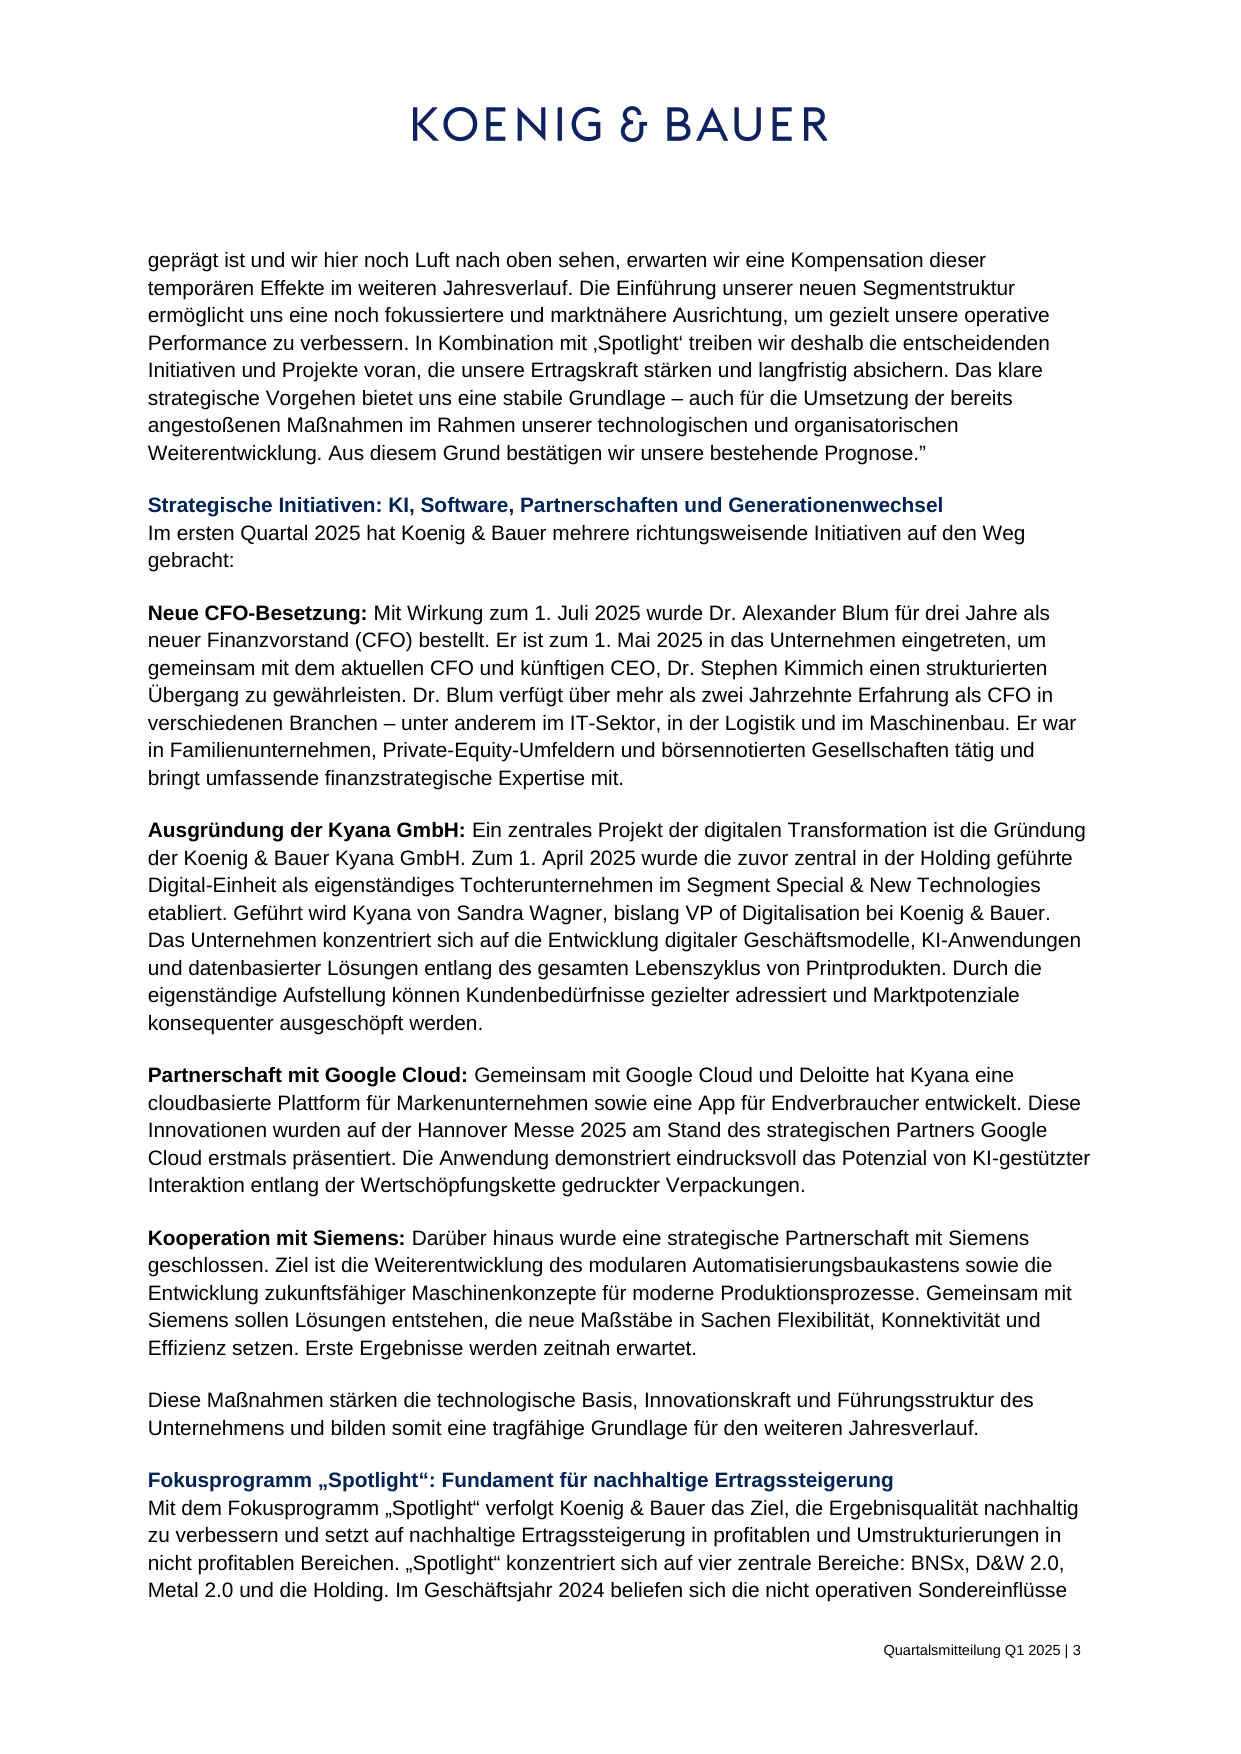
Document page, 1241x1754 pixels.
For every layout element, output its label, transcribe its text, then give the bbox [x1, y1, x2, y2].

text Ausgründung der Kyana GmbH: Ein zentrales Projekt der digitalen Transformation ist die Gründung der Koenig & Bauer Kyana GmbH. Zum 1. April 2025 wurde die zuvor zentral in der Holding geführte Digital-Einheit als eigenständiges Tochterunternehmen im Segment Special & New Technologies etabliert. Geführt wird Kyana von Sandra Wagner, bislang VP of Digitalisation bei Koenig & Bauer. Das Unternehmen konzentriert sich auf die Entwicklung digitaler Geschäftsmodelle, KI-Anwendungen und datenbasierter Lösungen entlang des gesamten Lebenszyklus von Printprodukten. Durch die eigenständige Aufstellung können Kundenbedürfnisse gezielter adressiert und Marktpotenziale konsequenter ausgeschöpft werden. [148, 818, 1092, 1034]
text Partnerschaft mit Google Cloud: Gemeinsam mit Google Cloud und Deloitte hat Kyana eine cloudbasierte Plattform für Markenunternehmen sowie eine App für Endverbraucher entwickelt. Diese Innovationen wurden auf der Hannover Messe 2025 am Stand des strategischen Partners Google Cloud erstmals präsentiert. Die Anwendung demonstriert eindrucksvoll das Potenzial von KI-gestützter Interaktion entlang der Wertschöpfungskette gedruckter Verpackungen. [148, 1063, 1092, 1197]
text Neue CFO-Besetzung: Mit Wirkung zum 1. Juli 2025 wurde Dr. Alexander Blum für drei Jahre als neuer Finanzvorstand (CFO) bestellt. Er ist zum 1. Mai 2025 in das Unternehmen eingetreten, um gemeinsam mit dem aktuellen CFO und künftigen CEO, Dr. Stephen Kimmich einen strukturierten Übergang zu gewährleisten. Dr. Blum verfügt über mehr als zwei Jahrzehnte Erfahrung als CFO in verschiedenen Branchen – unter anderem im IT-Sektor, in der Logistik und im Maschinenbau. Er war in Familienunternehmen, Private-Equity-Umfeldern und börsennotierten Gesellschaften tätig und bringt umfassende finanzstrategische Expertise mit. [148, 601, 1092, 789]
picture [413, 106, 828, 142]
text Kooperation mit Siemens: Darüber hinaus wurde eine strategische Partnerschaft mit Siemens geschlossen. Ziel ist die Weiterentwicklung des modularen Automatisierungsbaukastens sowie die Entwicklung zukunftsfähiger Maschinenkonzepte für moderne Produktionsprozesse. Gemeinsam mit Siemens sollen Lösungen entstehen, die neue Maßstäbe in Sachen Flexibilität, Konnektivität und Effizienz setzen. Erste Ergebnisse werden zeitnah erwartet. [148, 1226, 1092, 1359]
text Strategische Initiativen: KI, Software, Partnerschaften und Generationenwechsel Im ersten Quartal 2025 hat Koenig & Bauer mehrere richtungsweisende Initiativen auf den Weg gebracht: [148, 493, 1092, 572]
text Diese Maßnahmen stärken die technologische Basis, Innovationskraft und Führungsstruktur des Unternehmens und bilden somit eine tragfähige Grundlage für den weiteren Jahresverlauf. [148, 1388, 1092, 1439]
